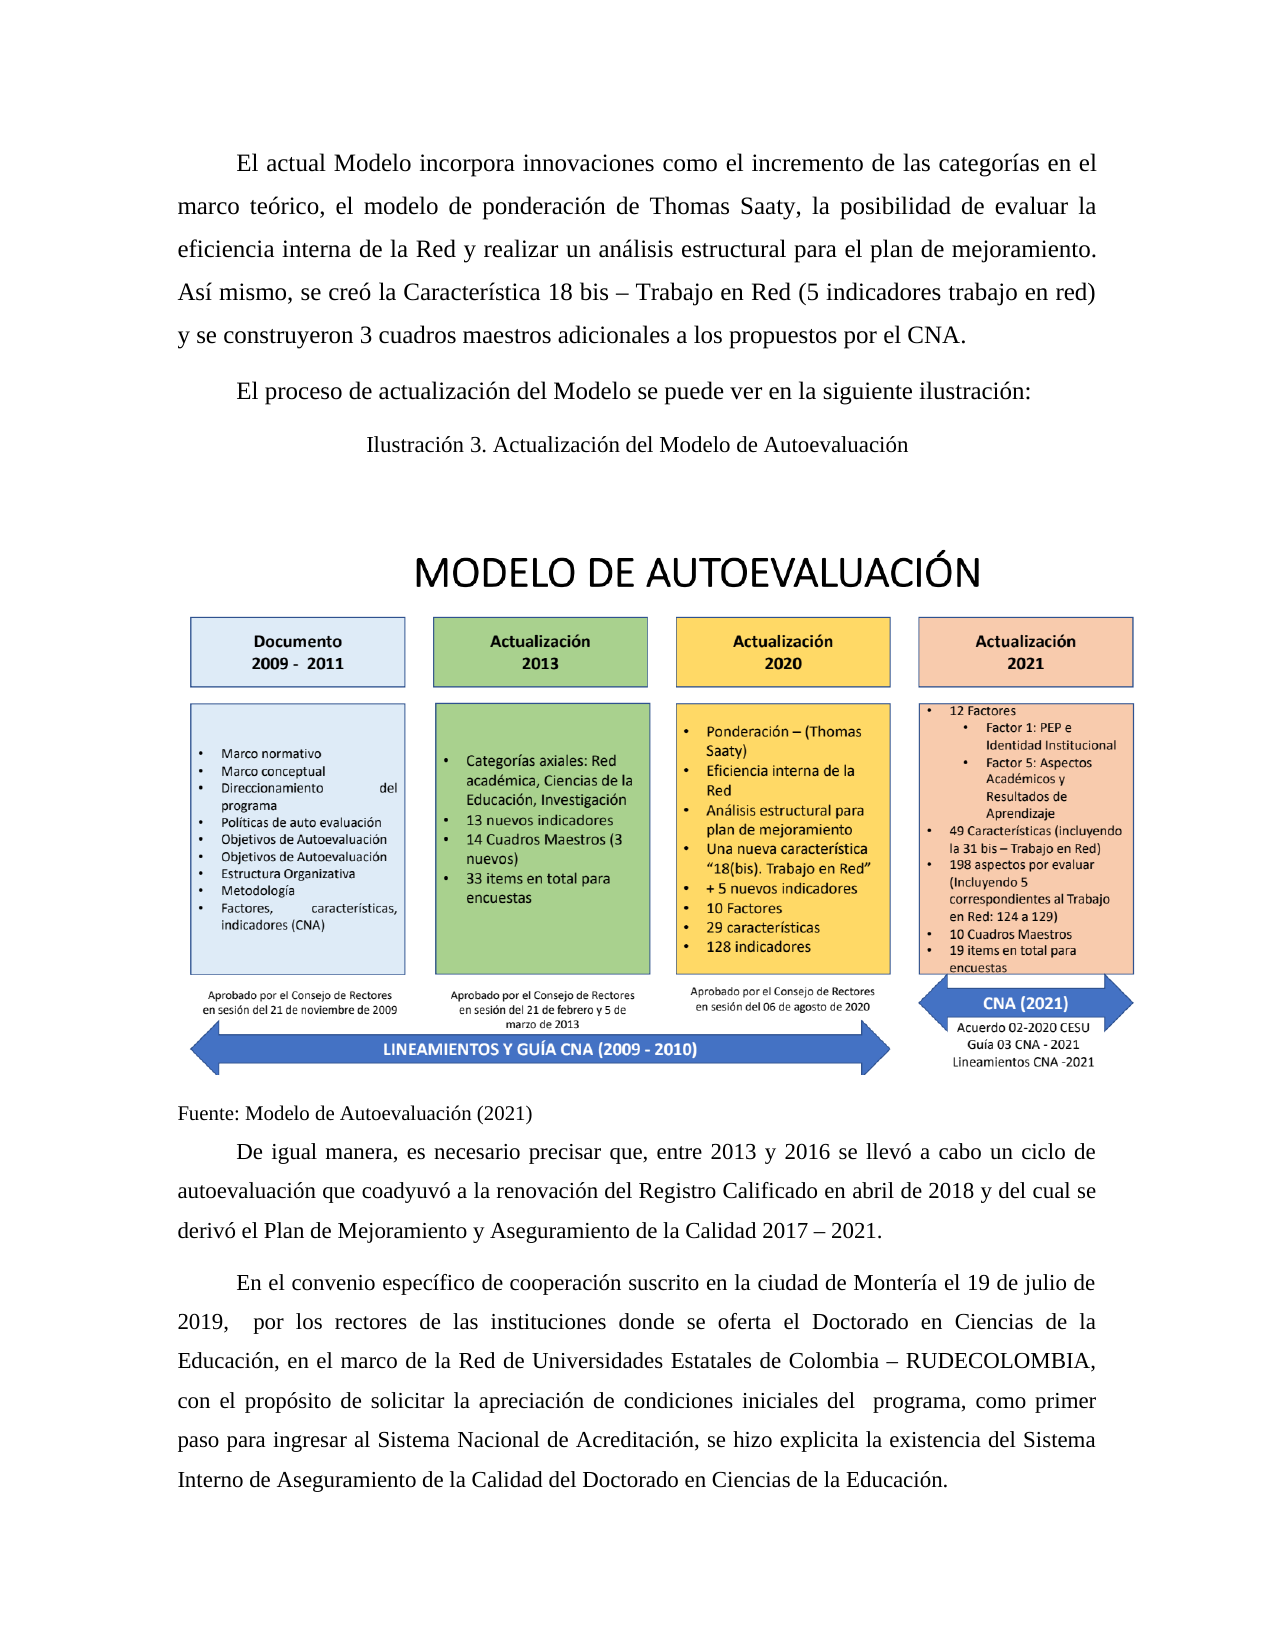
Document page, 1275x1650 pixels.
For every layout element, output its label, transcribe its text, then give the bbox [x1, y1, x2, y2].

text De igual manera, es necesario precisar que, entre 2013 y 2016 se llevó a cabo un ciclo de autoevaluación que coadyuvó a la renovación del Registro Calificado en abril de 2018 y del cual se derivó el Plan de Mejoramiento y Aseguramiento de la Calidad 2017 – 2021. [177, 1138, 1098, 1243]
text Ilustración 3. Actualización del Modelo de Autoevaluación [177, 431, 1098, 458]
text El proceso de actualización del Modelo se puede ver en la siguiente ilustración: [177, 376, 1098, 404]
text En el convenio específico de cooperación suscrito en la ciudad de Montería el 19 de julio de 2019, por los rectores de las instituciones donde se oferta el Doctorado en Ciencias de la Educación, en el marco de la Red de Universidades Estatales de Colombia – RUDECOLOMBIA, con el propósito de solicitar la apreciación de condiciones iniciales del programa, como primer paso para ingresar al Sistema Nacional de Acreditación, se hizo explicita la existencia del Sistema Interno de Aseguramiento de la Calidad del Doctorado en Ciencias de la Educación. [177, 1269, 1098, 1492]
text El actual Modelo incorpora innovaciones como el incremento de las categorías en el marco teórico, el modelo de ponderación de Thomas Saaty, la posibilidad de evaluar la eficiencia interna de la Red y realizar un análisis estructural para el plan de mejoramiento. Así mismo, se creó la Característica 18 bis – Trabajo en Red (5 indicadores trabajo en red) y se construyeron 3 cuadros maestros adicionales a los propuestos por el CNA. [177, 148, 1098, 349]
text Fuente: Modelo de Autoevaluación (2021) [177, 1101, 1098, 1125]
